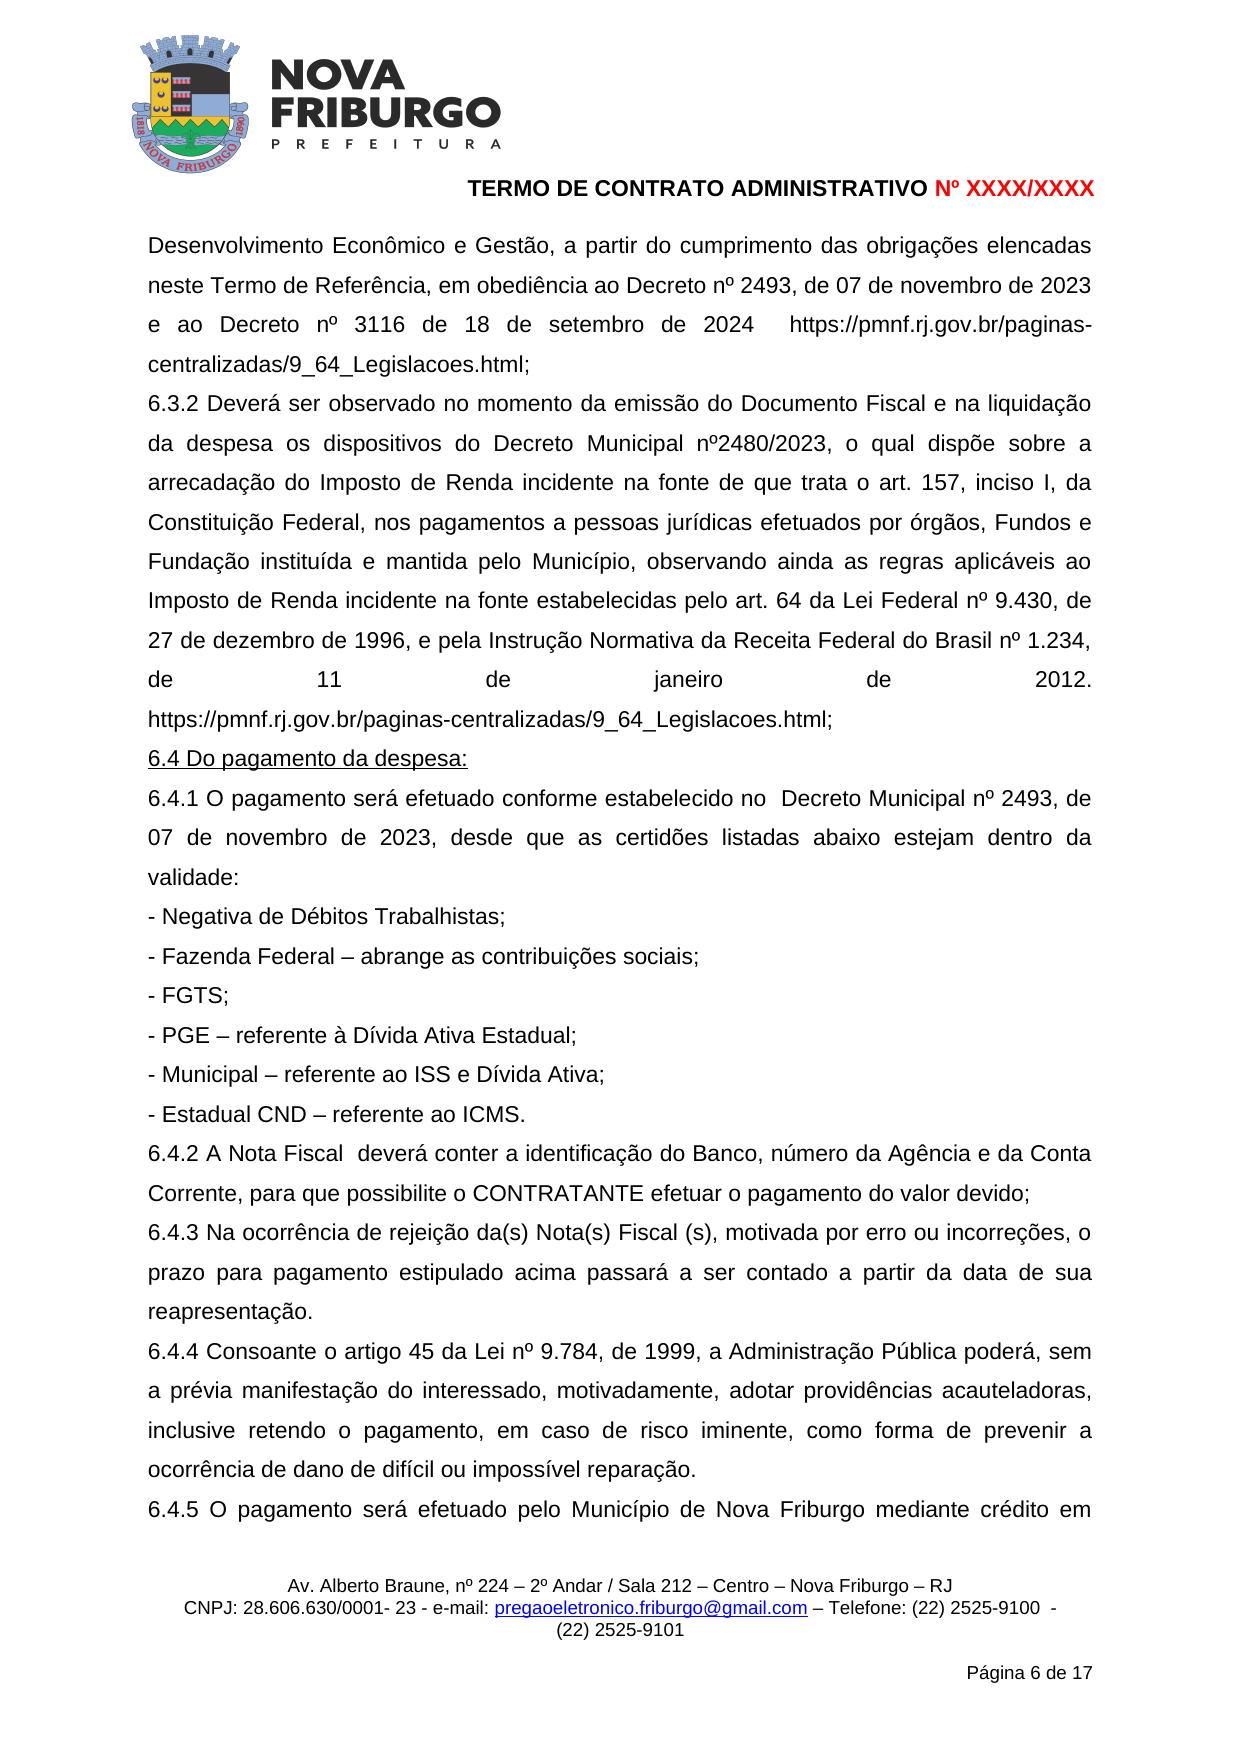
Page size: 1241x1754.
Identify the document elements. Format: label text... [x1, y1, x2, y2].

text - PGE – referente à Dívida Ativa Estadual; [148, 1022, 1092, 1048]
text 6.4 Do pagamento da despesa: [148, 745, 1092, 772]
text 6.4.3 Na ocorrência de rejeição da(s) Nota(s) Fiscal (s), motivada por erro ou incorreções, o prazo para pagamento estipulado acima passará a ser contado a partir da data de sua reapresentação. [148, 1219, 1092, 1324]
text - Municipal – referente ao ISS e Dívida Ativa; [148, 1061, 1092, 1088]
text 6.4.1 O pagamento será efetuado conforme estabelecido no Decreto Municipal nº 2493, de 07 de novembro de 2023, desde que as certidões listadas abaixo estejam dentro da validade: [148, 785, 1092, 890]
text 6.3.2 Deverá ser observado no momento da emissão do Documento Fiscal e na liquidação da despesa os dispositivos do Decreto Municipal nº2480/2023, o qual dispõe sobre a arrecadação do Imposto de Renda incidente na fonte de que trata o art. 157, inciso I, da Constituição Federal, nos pagamentos a pessoas jurídicas efetuados por órgãos, Fundos e Fundação instituída e mantida pelo Município, observando ainda as regras aplicáveis ao Imposto de Renda incidente na fonte estabelecidas pelo art. 64 da Lei Federal nº 9.430, de 27 de dezembro de 1996, e pela Instrução Normativa da Receita Federal do Brasil nº 1.234, de 11 de janeiro de 2012. https://pmnf.rj.gov.br/paginas-centralizadas/9_64_Legislacoes.html; [148, 390, 1092, 732]
picture [118, 29, 515, 175]
text 6.4.2 A Nota Fiscal deverá conter a identificação do Banco, número da Agência e da Conta Corrente, para que possibilite o CONTRATANTE efetuar o pagamento do valor devido; [148, 1140, 1092, 1206]
text - Fazenda Federal – abrange as contribuições sociais; [148, 943, 1092, 969]
text - Estadual CND – referente ao ICMS. [148, 1101, 1092, 1127]
text - Negativa de Débitos Trabalhistas; [148, 903, 1092, 930]
text 6.4.4 Consoante o artigo 45 da Lei nº 9.784, de 1999, a Administração Pública poderá, sem a prévia manifestação do interessado, motivadamente, adotar providências acauteladoras, inclusive retendo o pagamento, em caso de risco iminente, como forma de prevenir a ocorrência de dano de difícil ou impossível reparação. [148, 1338, 1092, 1482]
text - FGTS; [148, 982, 1092, 1009]
